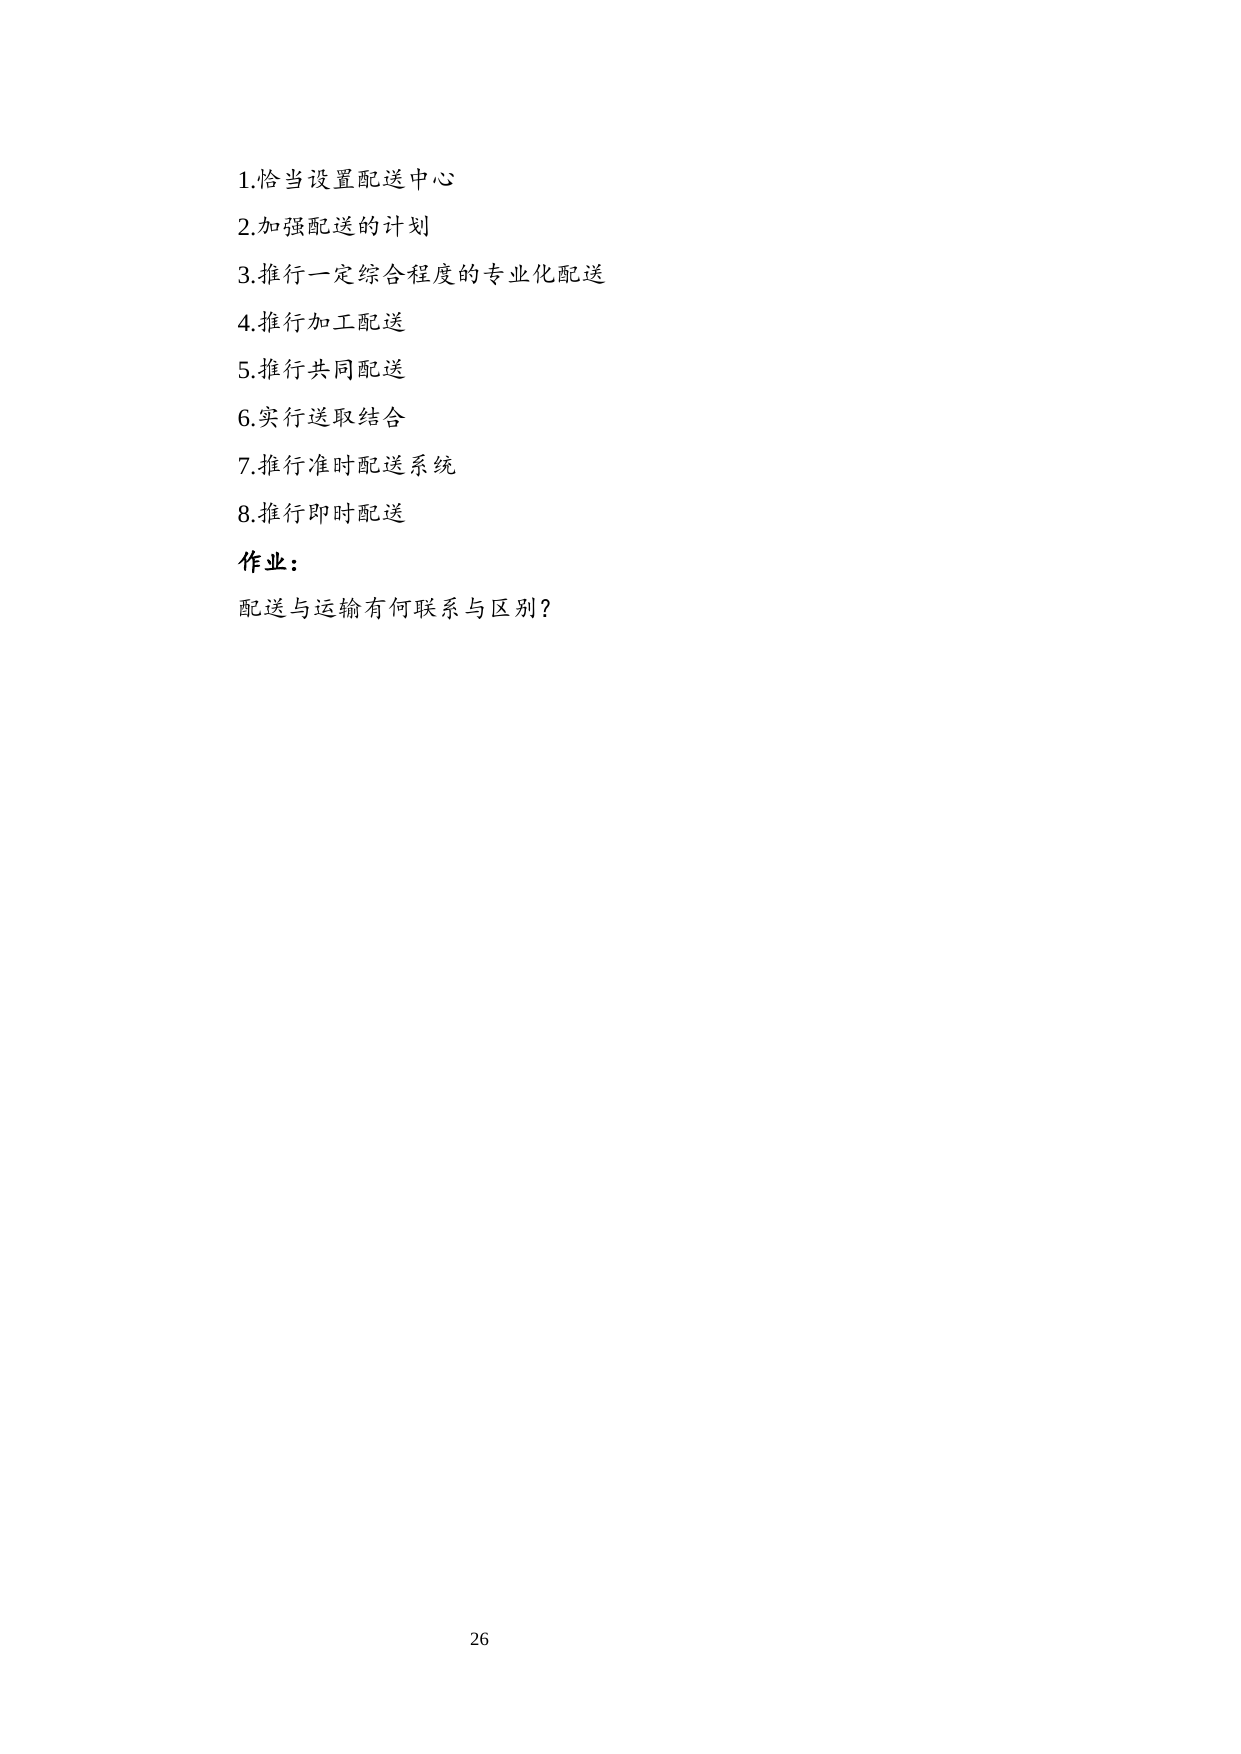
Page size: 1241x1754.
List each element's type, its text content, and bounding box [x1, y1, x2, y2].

list 5.推行共同配送 [187, 353, 1053, 385]
list 1.恰当设置配送中心 [187, 162, 1053, 194]
list 8.推行即时配送 [187, 496, 1053, 528]
list 3.推行一定综合程度的专业化配送 [187, 257, 1053, 290]
list 作业： [187, 544, 1053, 576]
list 2.加强配送的计划 [187, 210, 1053, 242]
list 配送与运输有何联系与区别？ [187, 590, 1053, 623]
list 7.推行准时配送系统 [187, 448, 1053, 481]
list 4.推行加工配送 [187, 305, 1053, 338]
list 6.实行送取结合 [187, 401, 1053, 433]
